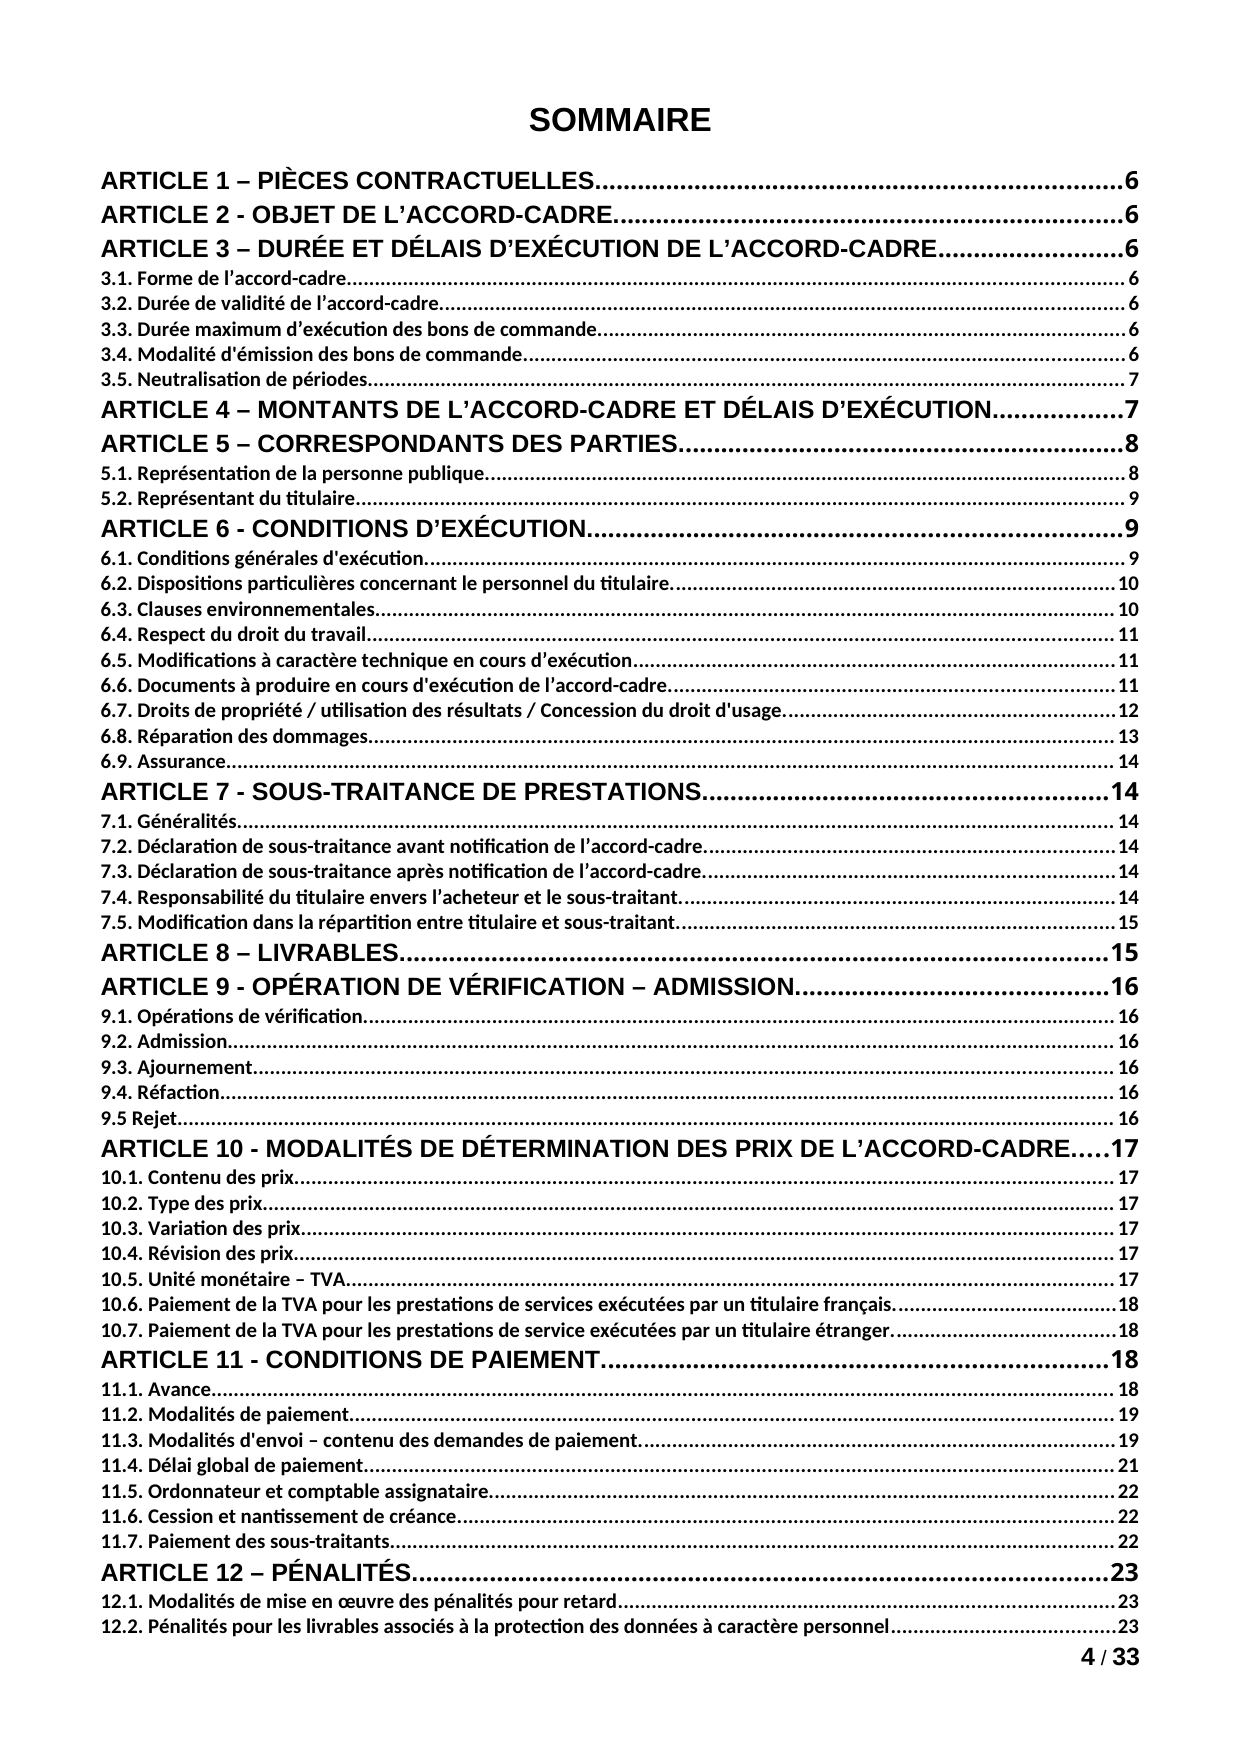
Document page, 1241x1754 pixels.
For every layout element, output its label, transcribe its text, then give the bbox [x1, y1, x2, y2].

text 9.2. Admission. 16 [100, 1028, 1140, 1054]
text 3.4. Modalité d'émission des bons de commande. 6 [100, 341, 1140, 367]
text 3.2. Durée de validité de l’accord-cadre. 6 [100, 290, 1140, 316]
text 10.6. Paiement de la TVA pour les prestations de services exécutées par un titulaire français. 18 [100, 1291, 1140, 1317]
text SOMMAIRE [100, 100, 1140, 139]
text 11.7. Paiement des sous-traitants. 22 [100, 1529, 1140, 1554]
text 11.6. Cession et nantissement de créance. 22 [100, 1503, 1140, 1529]
text ARTICLE 12 – PÉNALITÉS. 23 [100, 1554, 1140, 1588]
text 6.1. Conditions générales d'exécution. 9 [100, 545, 1140, 571]
text 6.8. Réparation des dommages. 13 [100, 723, 1140, 748]
text 3.5. Neutralisation de périodes. 7 [100, 367, 1140, 392]
text ARTICLE 6 - CONDITIONS D’EXÉCUTION. 9 [100, 511, 1140, 545]
text 11.1. Avance. 18 [100, 1376, 1140, 1402]
text 6.9. Assurance. 14 [100, 748, 1140, 774]
text 11.3. Modalités d'envoi – contenu des demandes de paiement. 19 [100, 1427, 1140, 1452]
text ARTICLE 10 - MODALITÉS DE DÉTERMINATION DES PRIX DE L’ACCORD-CADRE. 17 [100, 1130, 1140, 1164]
text 3.1. Forme de l’accord-cadre. 6 [100, 265, 1140, 290]
text ARTICLE 7 - SOUS-TRAITANCE DE PRESTATIONS. 14 [100, 774, 1140, 808]
text 9.5 Rejet 16 [100, 1105, 1140, 1130]
text 7.1. Généralités. 14 [100, 808, 1140, 833]
text ARTICLE 2 - OBJET DE L’ACCORD-CADRE. 6 [100, 197, 1140, 231]
text 6.4. Respect du droit du travail. 11 [100, 621, 1140, 647]
text ARTICLE 1 – PIÈCES CONTRACTUELLES. 6 [100, 163, 1140, 197]
text 10.1. Contenu des prix. 17 [100, 1164, 1140, 1190]
text 9.1. Opérations de vérification. 16 [100, 1003, 1140, 1028]
text 11.5. Ordonnateur et comptable assignataire. 22 [100, 1478, 1140, 1503]
text ARTICLE 3 – DURÉE ET DÉLAIS D’EXÉCUTION DE L’ACCORD-CADRE 6 [100, 231, 1140, 265]
text ARTICLE 8 – LIVRABLES. 15 [100, 935, 1140, 969]
text 10.2. Type des prix. 17 [100, 1190, 1140, 1215]
text 10.3. Variation des prix. 17 [100, 1215, 1140, 1241]
text 11.2. Modalités de paiement. 19 [100, 1402, 1140, 1427]
text 10.7. Paiement de la TVA pour les prestations de service exécutées par un titulaire étranger. 18 [100, 1317, 1140, 1342]
text ARTICLE 4 – MONTANTS DE L’ACCORD-CADRE ET DÉLAIS D’EXÉCUTION. 7 [100, 392, 1140, 426]
text 5.2. Représentant du titulaire. 9 [100, 486, 1140, 511]
text 11.4. Délai global de paiement. 21 [100, 1452, 1140, 1478]
text 7.5. Modification dans la répartition entre titulaire et sous-traitant. 15 [100, 909, 1140, 935]
text 7.2. Déclaration de sous-traitance avant notification de l’accord-cadre. 14 [100, 833, 1140, 859]
text ARTICLE 5 – CORRESPONDANTS DES PARTIES. 8 [100, 426, 1140, 460]
text 6.7. Droits de propriété / utilisation des résultats / Concession du droit d'usage. 12 [100, 698, 1140, 723]
text 10.5. Unité monétaire – TVA. 17 [100, 1266, 1140, 1291]
text 9.4. Réfaction. 16 [100, 1079, 1140, 1105]
text 12.2. Pénalités pour les livrables associés à la protection des données à caractère personnel 23 [100, 1614, 1140, 1639]
text 10.4. Révision des prix. 17 [100, 1241, 1140, 1266]
text 6.2. Dispositions particulières concernant le personnel du titulaire. 10 [100, 571, 1140, 596]
text 6.6. Documents à produire en cours d'exécution de l’accord-cadre. 11 [100, 672, 1140, 698]
text ARTICLE 9 - OPÉRATION DE VÉRIFICATION – ADMISSION. 16 [100, 969, 1140, 1003]
text 7.3. Déclaration de sous-traitance après notification de l’accord-cadre. 14 [100, 859, 1140, 884]
text 7.4. Responsabilité du titulaire envers l’acheteur et le sous-traitant. 14 [100, 884, 1140, 909]
text 12.1. Modalités de mise en œuvre des pénalités pour retard 23 [100, 1588, 1140, 1614]
text 3.3. Durée maximum d’exécution des bons de commande. 6 [100, 316, 1140, 341]
text 6.5. Modifications à caractère technique en cours d’exécution 11 [100, 647, 1140, 672]
text 9.3. Ajournement. 16 [100, 1054, 1140, 1079]
text ARTICLE 11 - CONDITIONS DE PAIEMENT. 18 [100, 1342, 1140, 1376]
text 5.1. Représentation de la personne publique. 8 [100, 460, 1140, 486]
text 6.3. Clauses environnementales. 10 [100, 596, 1140, 621]
